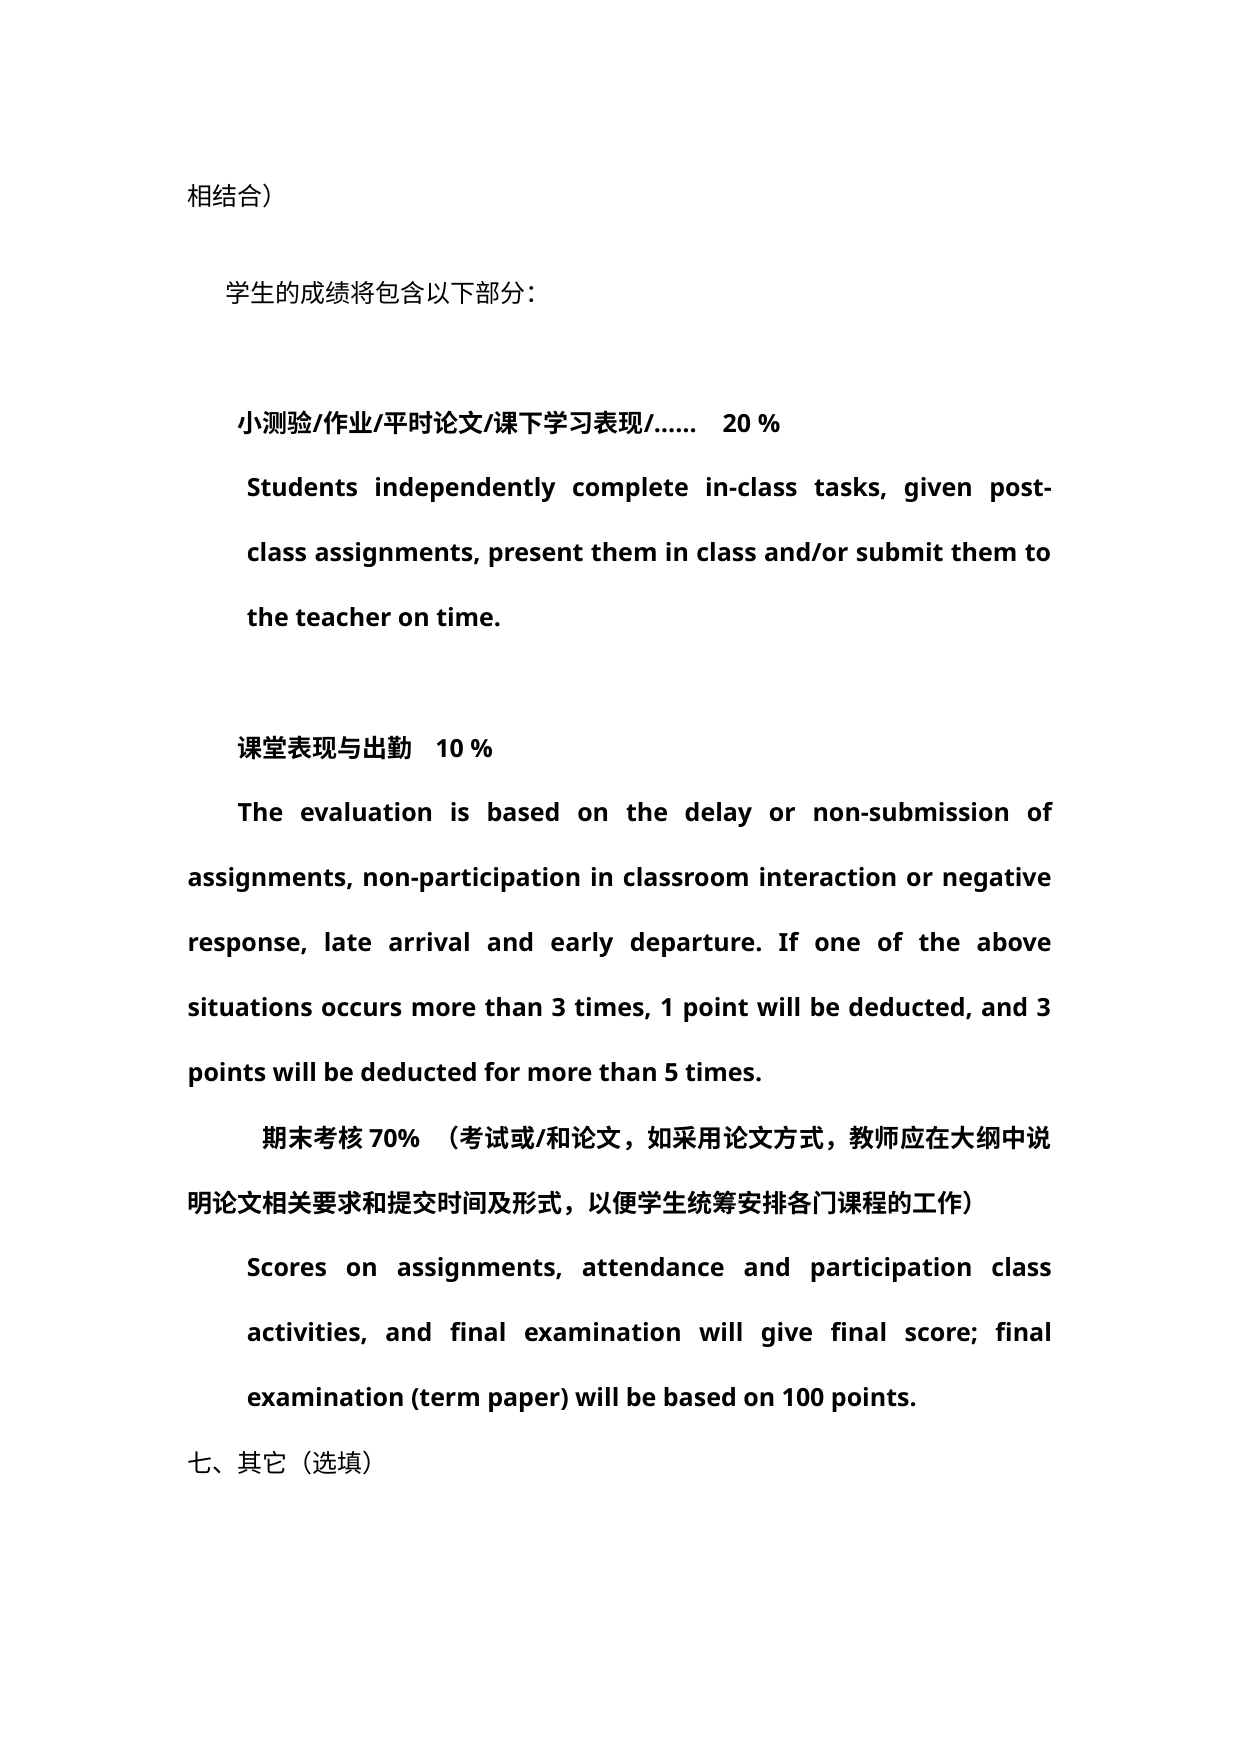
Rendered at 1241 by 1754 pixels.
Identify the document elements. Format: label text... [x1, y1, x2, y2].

text 课堂表现与出勤 10 % [187, 714, 1053, 779]
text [187, 162, 1053, 227]
list The evaluation is based on the delay or non-submission of assignments, non-participation in classroom interaction or negative response, late arrival and early departure. If one of the above situations occurs more than 3 times, 1 point will be deducted, and 3 points will be deducted for more than 5 times. [187, 779, 1053, 1104]
text Scores on assignments, attendance and participation class activities, and final examination will give final score; final examination (term paper) will be based on 100 points. [247, 1234, 1053, 1429]
text 小测验/作业/平时论文/课下学习表现/…… 20 % [187, 389, 1053, 454]
text 七、其它（选填） [187, 1429, 1053, 1494]
text 期末考核70% （考试或/和论文，如采用论文方式，教师应在大纲中说明论文相关要求和提交时间及形式，以便学生统筹安排各门课程的工作） [187, 1104, 1053, 1234]
text 学生的成绩将包含以下部分： [187, 259, 1053, 324]
text Students independently complete in-class tasks, given post-class assignments, present them in class and/or submit them to the teacher on time. [247, 454, 1053, 649]
